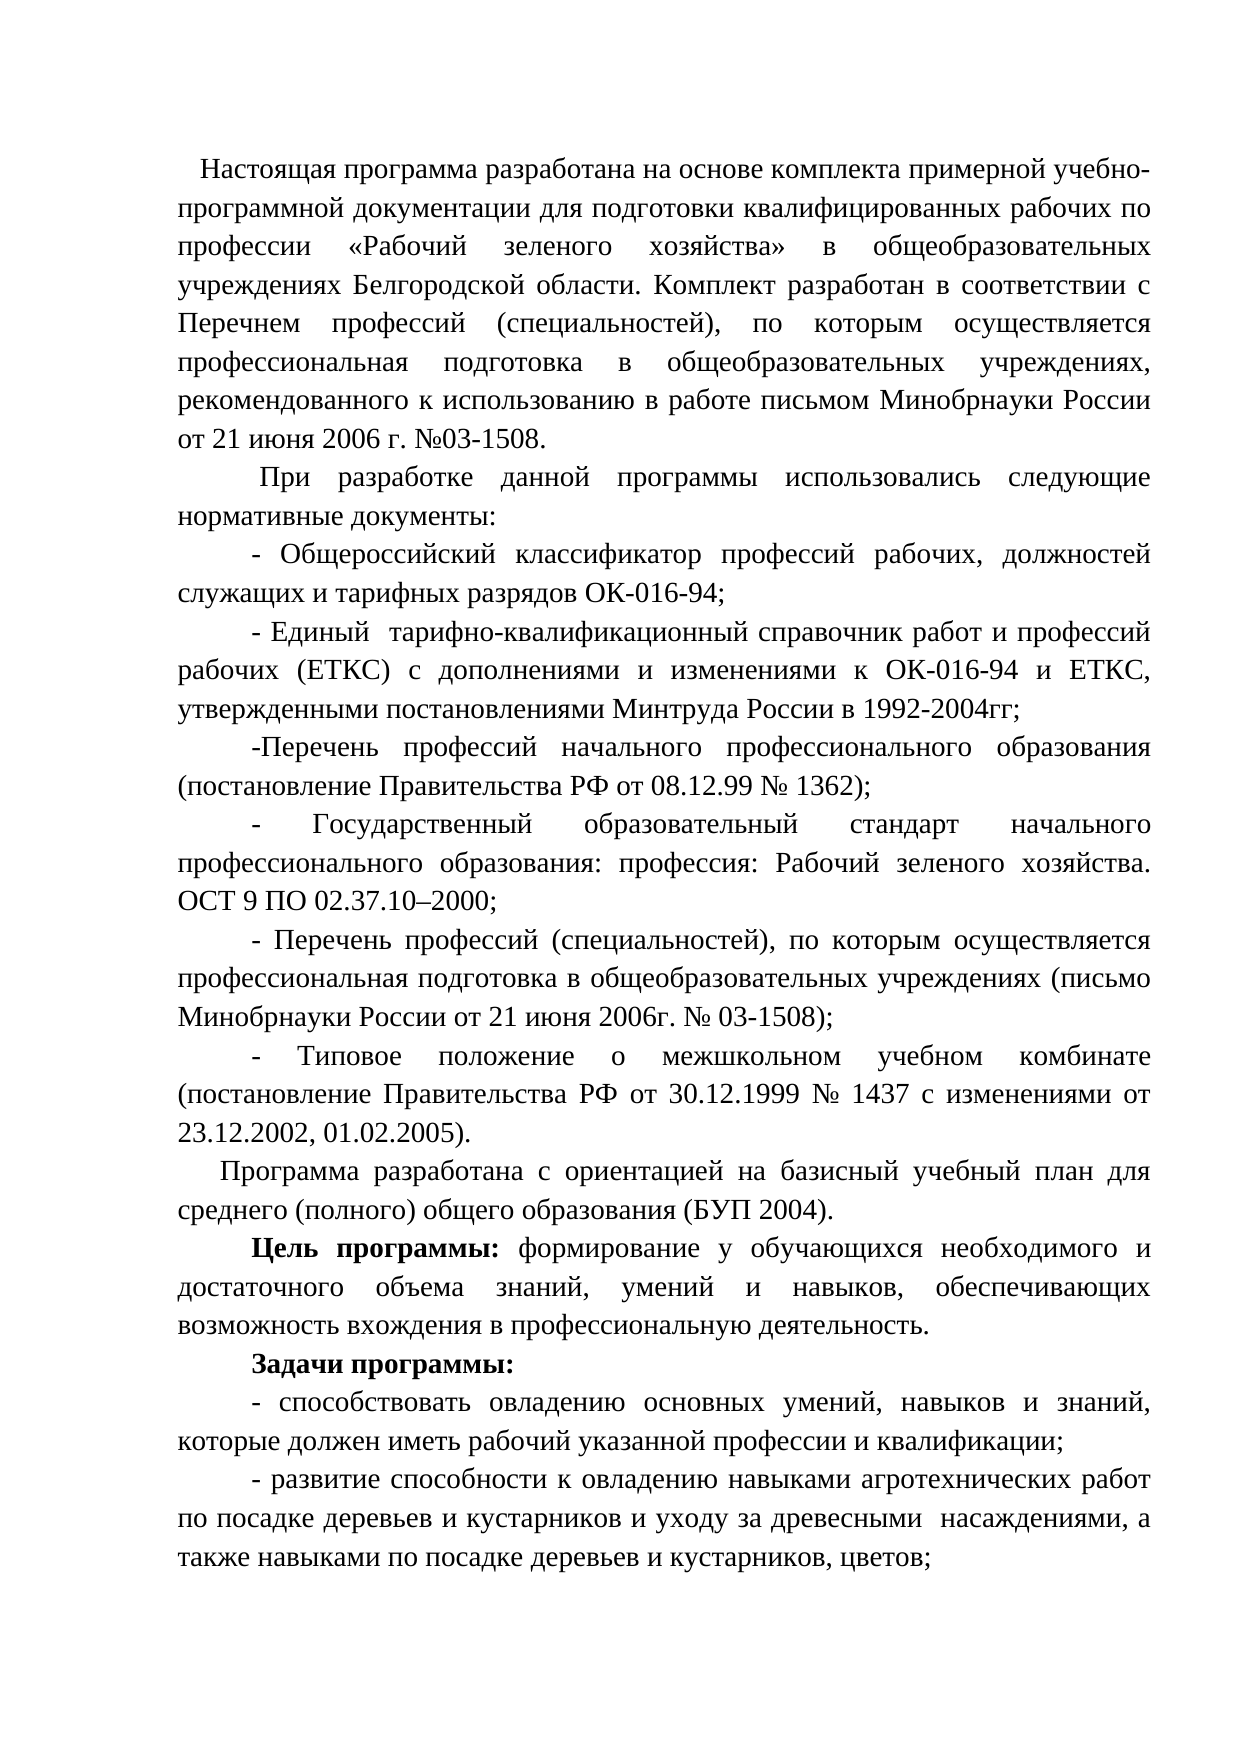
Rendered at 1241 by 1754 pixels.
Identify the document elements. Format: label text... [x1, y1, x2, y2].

text -Перечень профессий начального профессионального образования (постановление Правительства РФ от 08.12.99 № 1362); [177, 729, 1152, 801]
text - Общероссийский классификатор профессий рабочих, должностей служащих и тарифных разрядов ОК-016-94; [177, 537, 1152, 609]
text При разработке данной программы использовались следующие нормативные документы: [177, 459, 1152, 532]
text - Типовое положение о межшкольном учебном комбинате (постановление Правительства РФ от 30.12.1999 № 1437 с изменениями от 23.12.2002, 01.02.2005). [177, 1038, 1152, 1148]
text - развитие способности к овладению навыками агротехнических работ по посадке деревьев и кустарников и уходу за древесными насаждениями, а также навыками по посадке деревьев и кустарников, цветов; [177, 1462, 1152, 1572]
text - способствовать овладению основных умений, навыков и знаний, которые должен иметь рабочий указанной профессии и квалификации; [177, 1384, 1152, 1457]
text - Перечень профессий (специальностей), по которым осуществляется профессиональная подготовка в общеобразовательных учреждениях (письмо Минобрнауки России от 21 июня 2006г. № 03-1508); [177, 922, 1152, 1033]
text Задачи программы: [177, 1346, 1152, 1379]
text Настоящая программа разработана на основе комплекта примерной учебно-программной документации для подготовки квалифицированных рабочих по профессии «Рабочий зеленого хозяйства» в общеобразовательных учреждениях Белгородской области. Комплект разработан в соответствии с Перечнем профессий (специальностей), по которым осуществляется профессиональная подготовка в общеобразовательных учреждениях, рекомендованного к использованию в работе письмом Минобрнауки России от 21 июня . №03-1508. [177, 151, 1152, 454]
text Цель программы: формирование у обучающихся необходимого и достаточного объема знаний, умений и навыков, обеспечивающих возможность вхождения в профессиональную деятельность. [177, 1230, 1152, 1341]
text - Единый тарифно-квалификационный справочник работ и профессий рабочих (ЕТКС) с дополнениями и изменениями к ОК-016-94 и ЕТКС, утвержденными постановлениями Минтруда России в 1992-2004гг; [177, 614, 1152, 724]
text - Государственный образовательный стандарт начального профессионального образования: профессия: Рабочий зеленого хозяйства. ОСТ 9 ПО 02.37.10–2000; [177, 806, 1152, 917]
text Программа разработана с ориентацией на базисный учебный план для среднего (полного) общего образования (БУП 2004). [177, 1153, 1152, 1225]
